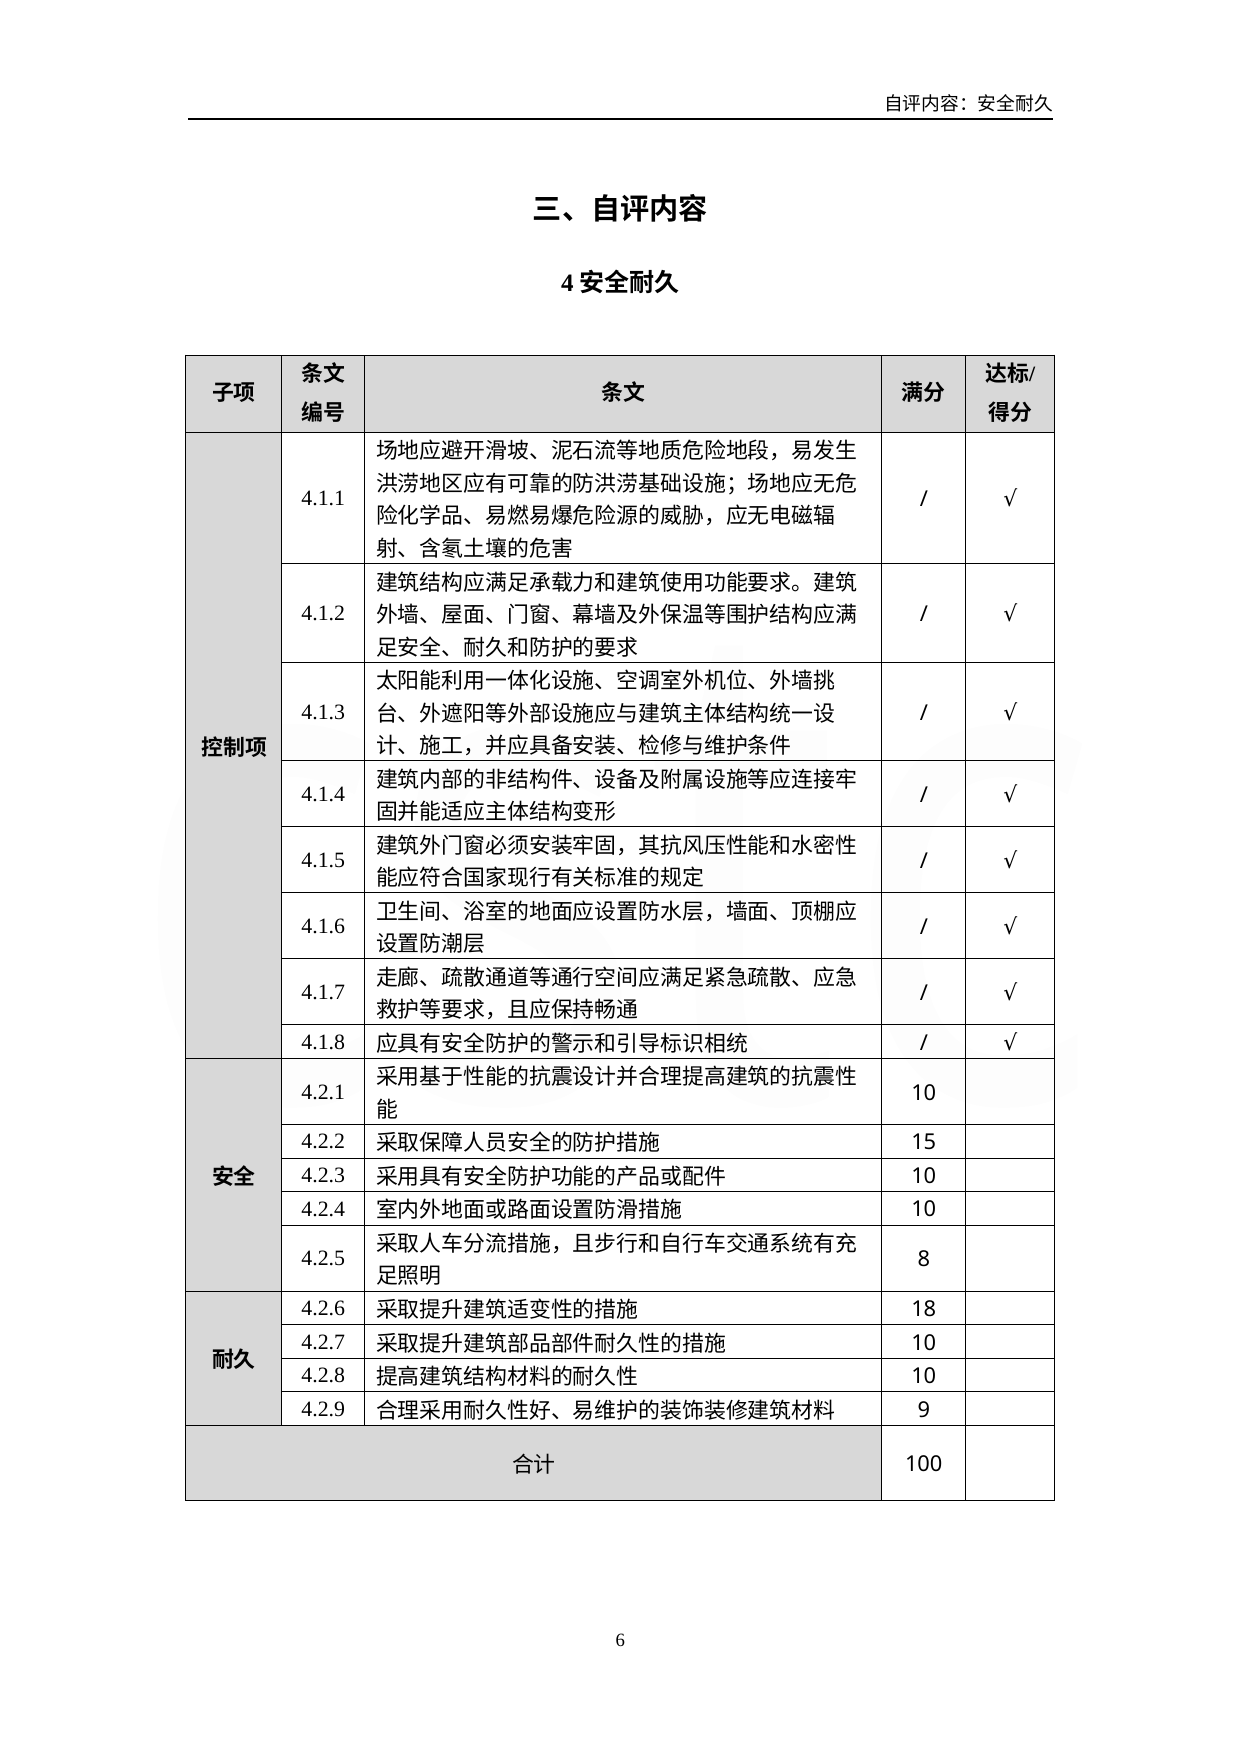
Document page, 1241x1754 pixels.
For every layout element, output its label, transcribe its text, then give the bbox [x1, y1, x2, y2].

table_cell √ [966, 893, 1054, 958]
table_cell 提高建筑结构材料的耐久性 [365, 1359, 881, 1391]
table_cell 4.1.2 [282, 564, 364, 662]
table_cell 采取保障人员安全的防护措施 [365, 1125, 881, 1157]
table_cell √ [966, 663, 1054, 760]
table_cell 4.2.2 [282, 1125, 364, 1157]
table_cell [966, 1292, 1054, 1324]
table_cell / [882, 959, 965, 1024]
table_cell 建筑内部的非结构件、设备及附属设施等应连接牢固并能适应主体结构变形 [365, 761, 881, 826]
table_cell 18 [882, 1292, 965, 1324]
table_cell 4.1.3 [282, 663, 364, 760]
table_cell [966, 1059, 1054, 1124]
table_cell 安全 [186, 1059, 281, 1291]
table_cell 4.2.8 [282, 1359, 364, 1391]
table_cell 4.2.5 [282, 1226, 364, 1291]
table_cell 100 [882, 1426, 965, 1500]
table_cell 4.1.7 [282, 959, 364, 1024]
table_cell 合理采用耐久性好、易维护的装饰装修建筑材料 [365, 1392, 881, 1425]
subtitle 三、自评内容 [187, 174, 1053, 239]
table_cell 4.2.3 [282, 1159, 364, 1191]
table_cell 采用基于性能的抗震设计并合理提高建筑的抗震性能 [365, 1059, 881, 1124]
table_header 达标/得分 [966, 356, 1054, 432]
table_cell / [882, 1025, 965, 1058]
table_cell / [882, 433, 965, 563]
table_cell 4.1.8 [282, 1025, 364, 1058]
table_cell 10 [882, 1325, 965, 1358]
table_cell / [882, 893, 965, 958]
table_cell [966, 1392, 1054, 1425]
table_cell 场地应避开滑坡、泥石流等地质危险地段，易发生洪涝地区应有可靠的防洪涝基础设施；场地应无危险化学品、易燃易爆危险源的威胁，应无电磁辐射、含氡土壤的危害 [365, 433, 881, 563]
table_cell 室内外地面或路面设置防滑措施 [365, 1192, 881, 1224]
table_cell 太阳能利用一体化设施、空调室外机位、外墙挑台、外遮阳等外部设施应与建筑主体结构统一设计、施工，并应具备安装、检修与维护条件 [365, 663, 881, 760]
table_cell √ [966, 761, 1054, 826]
table_cell [966, 1359, 1054, 1391]
table_cell 8 [882, 1226, 965, 1291]
table_cell 控制项 [186, 433, 281, 1058]
table_cell 走廊、疏散通道等通行空间应满足紧急疏散、应急救护等要求，且应保持畅通 [365, 959, 881, 1024]
table_cell 4.1.1 [282, 433, 364, 563]
table_cell 采取提升建筑部品部件耐久性的措施 [365, 1325, 881, 1358]
table_cell 合计 [186, 1426, 881, 1500]
table_cell 4.1.6 [282, 893, 364, 958]
table_cell 4.1.5 [282, 827, 364, 892]
table_cell √ [966, 433, 1054, 563]
table_cell 应具有安全防护的警示和引导标识相统 [365, 1025, 881, 1058]
table_cell [966, 1325, 1054, 1358]
table_cell 建筑外门窗必须安装牢固，其抗风压性能和水密性能应符合国家现行有关标准的规定 [365, 827, 881, 892]
table_cell 10 [882, 1159, 965, 1191]
table_cell 15 [882, 1125, 965, 1157]
table_cell [966, 1226, 1054, 1291]
table_cell / [882, 827, 965, 892]
table_cell / [882, 663, 965, 760]
table_cell 采取提升建筑适变性的措施 [365, 1292, 881, 1324]
table_cell / [882, 564, 965, 662]
table_cell 4.2.6 [282, 1292, 364, 1324]
table_cell [966, 1159, 1054, 1191]
table_cell √ [966, 959, 1054, 1024]
table_cell 10 [882, 1059, 965, 1124]
table_header 条文 编号 [282, 356, 364, 432]
table_cell 10 [882, 1359, 965, 1391]
table_cell 采用具有安全防护功能的产品或配件 [365, 1159, 881, 1191]
table_cell [966, 1192, 1054, 1224]
table_cell [966, 1426, 1054, 1500]
table_cell 4.2.1 [282, 1059, 364, 1124]
table_cell [966, 1125, 1054, 1157]
table_cell 采取人车分流措施，且步行和自行车交通系统有充足照明 [365, 1226, 881, 1291]
table_cell √ [966, 827, 1054, 892]
table_cell 建筑结构应满足承载力和建筑使用功能要求。建筑外墙、屋面、门窗、幕墙及外保温等围护结构应满足安全、耐久和防护的要求 [365, 564, 881, 662]
table_cell 4.2.9 [282, 1392, 364, 1425]
table_cell 4.1.4 [282, 761, 364, 826]
subtitle 4 安全耐久 [187, 248, 1053, 313]
table_cell 4.2.7 [282, 1325, 364, 1358]
table_cell / [882, 761, 965, 826]
table_header 子项 [186, 356, 281, 432]
table_cell 耐久 [186, 1292, 281, 1425]
table_header 满分 [882, 356, 965, 432]
table_cell 10 [882, 1192, 965, 1224]
table_header 条文 [365, 356, 881, 432]
table_cell √ [966, 564, 1054, 662]
table_cell 4.2.4 [282, 1192, 364, 1224]
table_cell 9 [882, 1392, 965, 1425]
table_cell 卫生间、浴室的地面应设置防水层，墙面、顶棚应设置防潮层 [365, 893, 881, 958]
table_cell √ [966, 1025, 1054, 1058]
